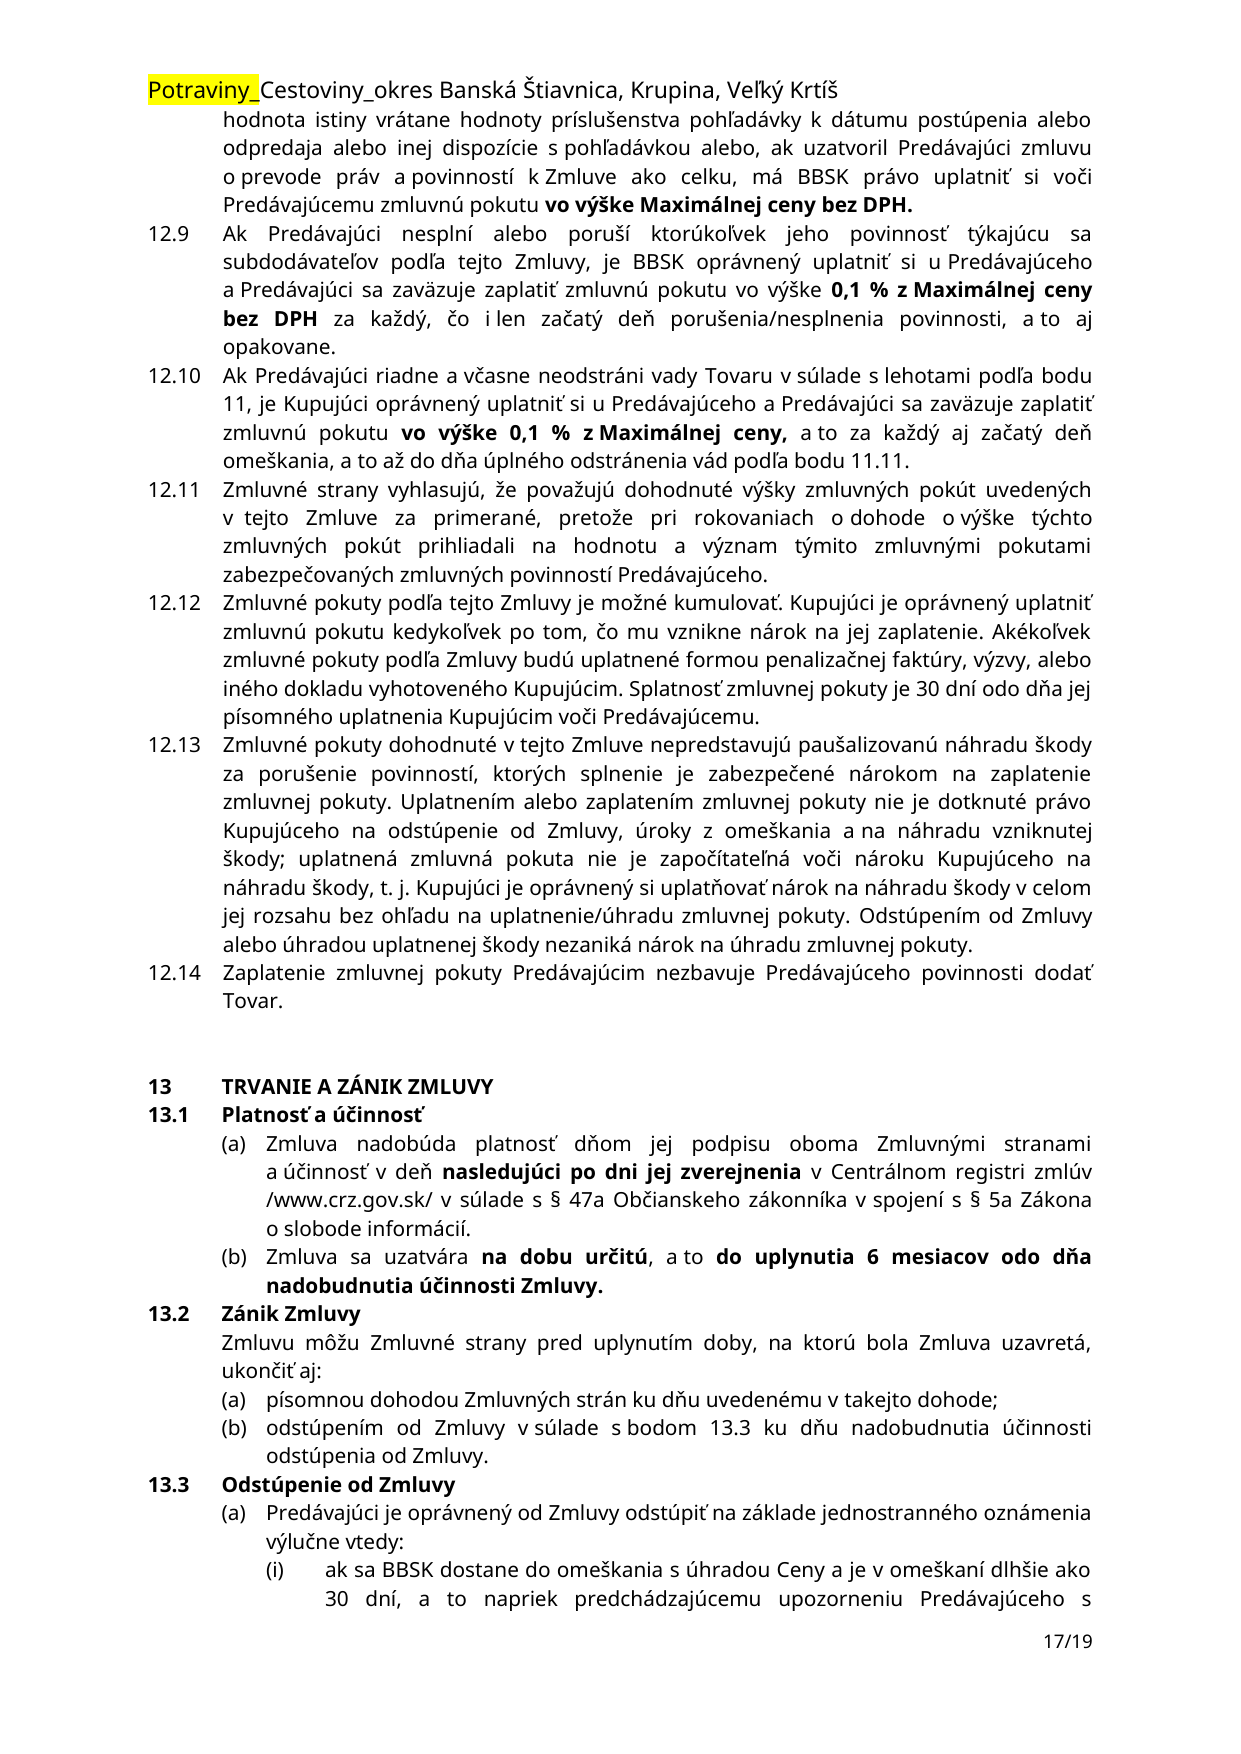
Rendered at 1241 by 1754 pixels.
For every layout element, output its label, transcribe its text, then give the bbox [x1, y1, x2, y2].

text (b) Zmluva sa uzatvára na dobu určitú, a to do uplynutia 6 mesiacov odo dňa nadobudnutia účinnosti Zmluvy. [221, 1242, 1093, 1299]
text (a) Zmluva nadobúda platnosť dňom jej podpisu oboma Zmluvnými stranami a účinnosť v deň nasledujúci po dni jej zverejnenia v Centrálnom registri zmlúv /www.crz.gov.sk/ v súlade s § 47a Občianskeho zákonníka v spojení s § 5a Zákona o slobode informácií. [221, 1129, 1093, 1242]
text Zmluvu môžu Zmluvné strany pred uplynutím doby, na ktorú bola Zmluva uzavretá, ukončiť aj: [221, 1328, 1093, 1385]
list Zaplatenie zmluvnej pokuty Predávajúcim nezbavuje Predávajúceho povinnosti dodať Tovar. [148, 958, 1093, 1015]
list Zmluvné pokuty dohodnuté v tejto Zmluve nepredstavujú paušalizovanú náhradu škody za porušenie povinností, ktorých splnenie je zabezpečené nárokom na zaplatenie zmluvnej pokuty. Uplatnením alebo zaplatením zmluvnej pokuty nie je dotknuté právo Kupujúceho na odstúpenie od Zmluvy, úroky z omeškania a na náhradu vzniknutej škody; uplatnená zmluvná pokuta nie je započítateľná voči nároku Kupujúceho na náhradu škody, t. j. Kupujúci je oprávnený si uplatňovať nárok na náhradu škody v celom jej rozsahu bez ohľadu na uplatnenie/úhradu zmluvnej pokuty. Odstúpením od Zmluvy alebo úhradou uplatnenej škody nezaniká nárok na úhradu zmluvnej pokuty. [148, 731, 1093, 958]
list Zmluvné strany vyhlasujú, že považujú dohodnuté výšky zmluvných pokút uvedených v tejto Zmluve za primerané, pretože pri rokovaniach o dohode o výške týchto zmluvných pokút prihliadali na hodnotu a význam týmito zmluvnými pokutami zabezpečovaných zmluvných povinností Predávajúceho. [148, 475, 1093, 588]
list odstúpením od Zmluvy v súlade s bodom 13.3 ku dňu nadobudnutia účinnosti odstúpenia od Zmluvy. [221, 1413, 1093, 1470]
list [148, 105, 1093, 219]
list písomnou dohodou Zmluvných strán ku dňu uvedenému v takejto dohode; [221, 1385, 1093, 1413]
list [266, 1555, 1093, 1612]
text 13.1 Platnosť a účinnosť [148, 1100, 1093, 1129]
list Ak Predávajúci riadne a včasne neodstráni vady Tovaru v súlade s lehotami podľa bodu 11, je Kupujúci oprávnený uplatniť si u Predávajúceho a Predávajúci sa zaväzuje zaplatiť zmluvnú pokutu vo výške 0,1 % z Maximálnej ceny, a to za každý aj začatý deň omeškania, a to až do dňa úplného odstránenia vád podľa bodu 11.11. [148, 361, 1093, 475]
text 13.3 Odstúpenie od Zmluvy [148, 1470, 1093, 1498]
list Predávajúci je oprávnený od Zmluvy odstúpiť na základe jednostranného oznámenia výlučne vtedy: [221, 1498, 1093, 1555]
list Ak Predávajúci nesplní alebo poruší ktorúkoľvek jeho povinnosť týkajúcu sa subdodávateľov podľa tejto Zmluvy, je BBSK oprávnený uplatniť si u Predávajúceho a Predávajúci sa zaväzuje zaplatiť zmluvnú pokutu vo výške 0,1 % z Maximálnej ceny bez DPH za každý, čo i len začatý deň porušenia/nesplnenia povinnosti, a to aj opakovane. [148, 219, 1093, 361]
subtitle Trvanie a zánik zmluvy [148, 1072, 1093, 1100]
list Zmluvné pokuty podľa tejto Zmluvy je možné kumulovať. Kupujúci je oprávnený uplatniť zmluvnú pokutu kedykoľvek po tom, čo mu vznikne nárok na jej zaplatenie. Akékoľvek zmluvné pokuty podľa Zmluvy budú uplatnené formou penalizačnej faktúry, výzvy, alebo iného dokladu vyhotoveného Kupujúcim. Splatnosť zmluvnej pokuty je 30 dní odo dňa jej písomného uplatnenia Kupujúcim voči Predávajúcemu. [148, 588, 1093, 731]
text 13.2 Zánik Zmluvy [148, 1299, 1093, 1328]
